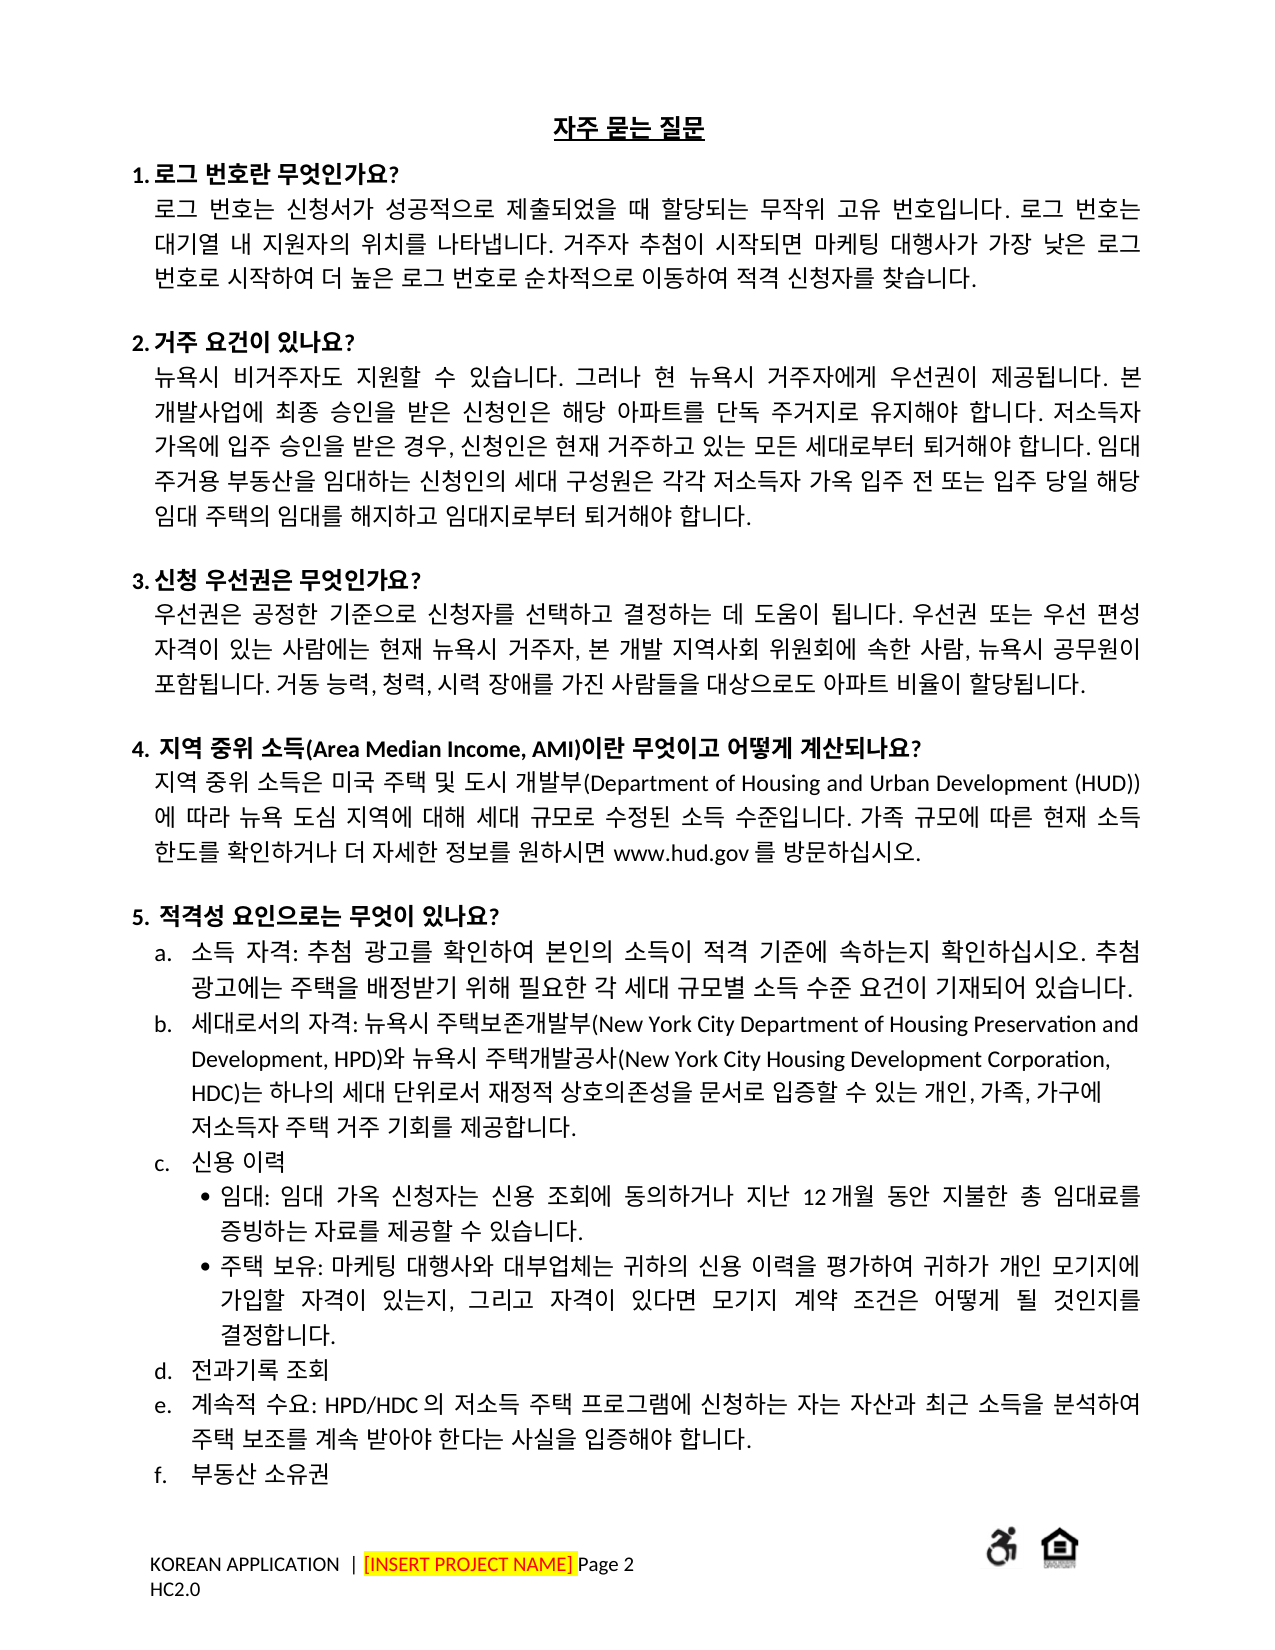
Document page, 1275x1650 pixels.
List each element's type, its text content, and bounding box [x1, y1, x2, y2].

text 자주 묻는 질문 [117, 113, 1142, 143]
list 지역 중위 소득(Area Median Income, AMI)이란 무엇이고 어떻게 계산되나요? [132, 729, 1142, 764]
text 뉴욕시 비거주자도 지원할 수 있습니다. 그러나 현 뉴욕시 거주자에게 우선권이 제공됩니다. 본 개발사업에 최종 승인을 받은 신청인은 해당 아파트를 단독 주거지로 유지해야 합니다. 저소득자 가옥에 입주 승인을 받은 경우, 신청인은 현재 거주하고 있는 모든 세대로부터 퇴거해야 합니다. 임대 주거용 부동산을 임대하는 신청인의 세대 구성원은 각각 저소득자 가옥 입주 전 또는 입주 당일 해당 임대 주택의 임대를 해지하고 임대지로부터 퇴거해야 합니다. [154, 358, 1142, 532]
list 부동산 소유권 [154, 1455, 1142, 1490]
text 우선권은 공정한 기준으로 신청자를 선택하고 결정하는 데 도움이 됩니다. 우선권 또는 우선 편성 자격이 있는 사람에는 현재 뉴욕시 거주자, 본 개발 지역사회 위원회에 속한 사람, 뉴욕시 공무원이 포함됩니다. 거동 능력, 청력, 시력 장애를 가진 사람들을 대상으로도 아파트 비율이 할당됩니다. [154, 596, 1142, 700]
list 적격성 요인으로는 무엇이 있나요? [132, 897, 1142, 932]
picture [978, 1523, 1024, 1569]
list 소득 자격: 추첨 광고를 확인하여 본인의 소득이 적격 기준에 속하는지 확인하십시오. 추첨 광고에는 주택을 배정받기 위해 필요한 각 세대 규모별 소득 수준 요건이 기재되어 있습니다. [154, 932, 1142, 1004]
list 로그 번호란 무엇인가요? [132, 156, 1142, 191]
list 전과기록 조회 [154, 1351, 1142, 1386]
text 로그 번호는 신청서가 성공적으로 제출되었을 때 할당되는 무작위 고유 번호입니다. 로그 번호는 대기열 내 지원자의 위치를 나타냅니다. 거주자 추첨이 시작되면 마케팅 대행사가 가장 낮은 로그 번호로 시작하여 더 높은 로그 번호로 순차적으로 이동하여 적격 신청자를 찾습니다. [154, 191, 1142, 294]
list 계속적 수요: HPD/HDC의 저소득 주택 프로그램에 신청하는 자는 자산과 최근 소득을 분석하여 주택 보조를 계속 받아야 한다는 사실을 입증해야 합니다. [154, 1386, 1142, 1455]
picture [1038, 1524, 1080, 1570]
text 지역 중위 소득은 미국 주택 및 도시 개발부(Department of Housing and Urban Development (HUD))에 따라 뉴욕 도심 지역에 대해 세대 규모로 수정된 소득 수준입니다. 가족 규모에 따른 현재 소득 한도를 확인하거나 더 자세한 정보를 원하시면 www.hud.gov를 방문하십시오. [154, 764, 1142, 868]
list 세대로서의 자격: 뉴욕시 주택보존개발부(New York City Department of Housing Preservation and Development, HPD)와 뉴욕시 주택개발공사(New York City Housing Development Corporation, HDC)는 하나의 세대 단위로서 재정적 상호의존성을 문서로 입증할 수 있는 개인, 가족, 가구에 저소득자 주택 거주 기회를 제공합니다. [154, 1004, 1142, 1143]
list 신용 이력 [154, 1143, 1142, 1178]
list 거주 요건이 있나요? [132, 324, 1142, 358]
list 임대: 임대 가옥 신청자는 신용 조회에 동의하거나 지난 12개월 동안 지불한 총 임대료를 증빙하는 자료를 제공할 수 있습니다. [201, 1178, 1142, 1247]
list 신청 우선권은 무엇인가요? [132, 561, 1142, 596]
list 주택 보유: 마케팅 대행사와 대부업체는 귀하의 신용 이력을 평가하여 귀하가 개인 모기지에 가입할 자격이 있는지, 그리고 자격이 있다면 모기지 계약 조건은 어떻게 될 것인지를 결정합니다. [201, 1247, 1142, 1351]
